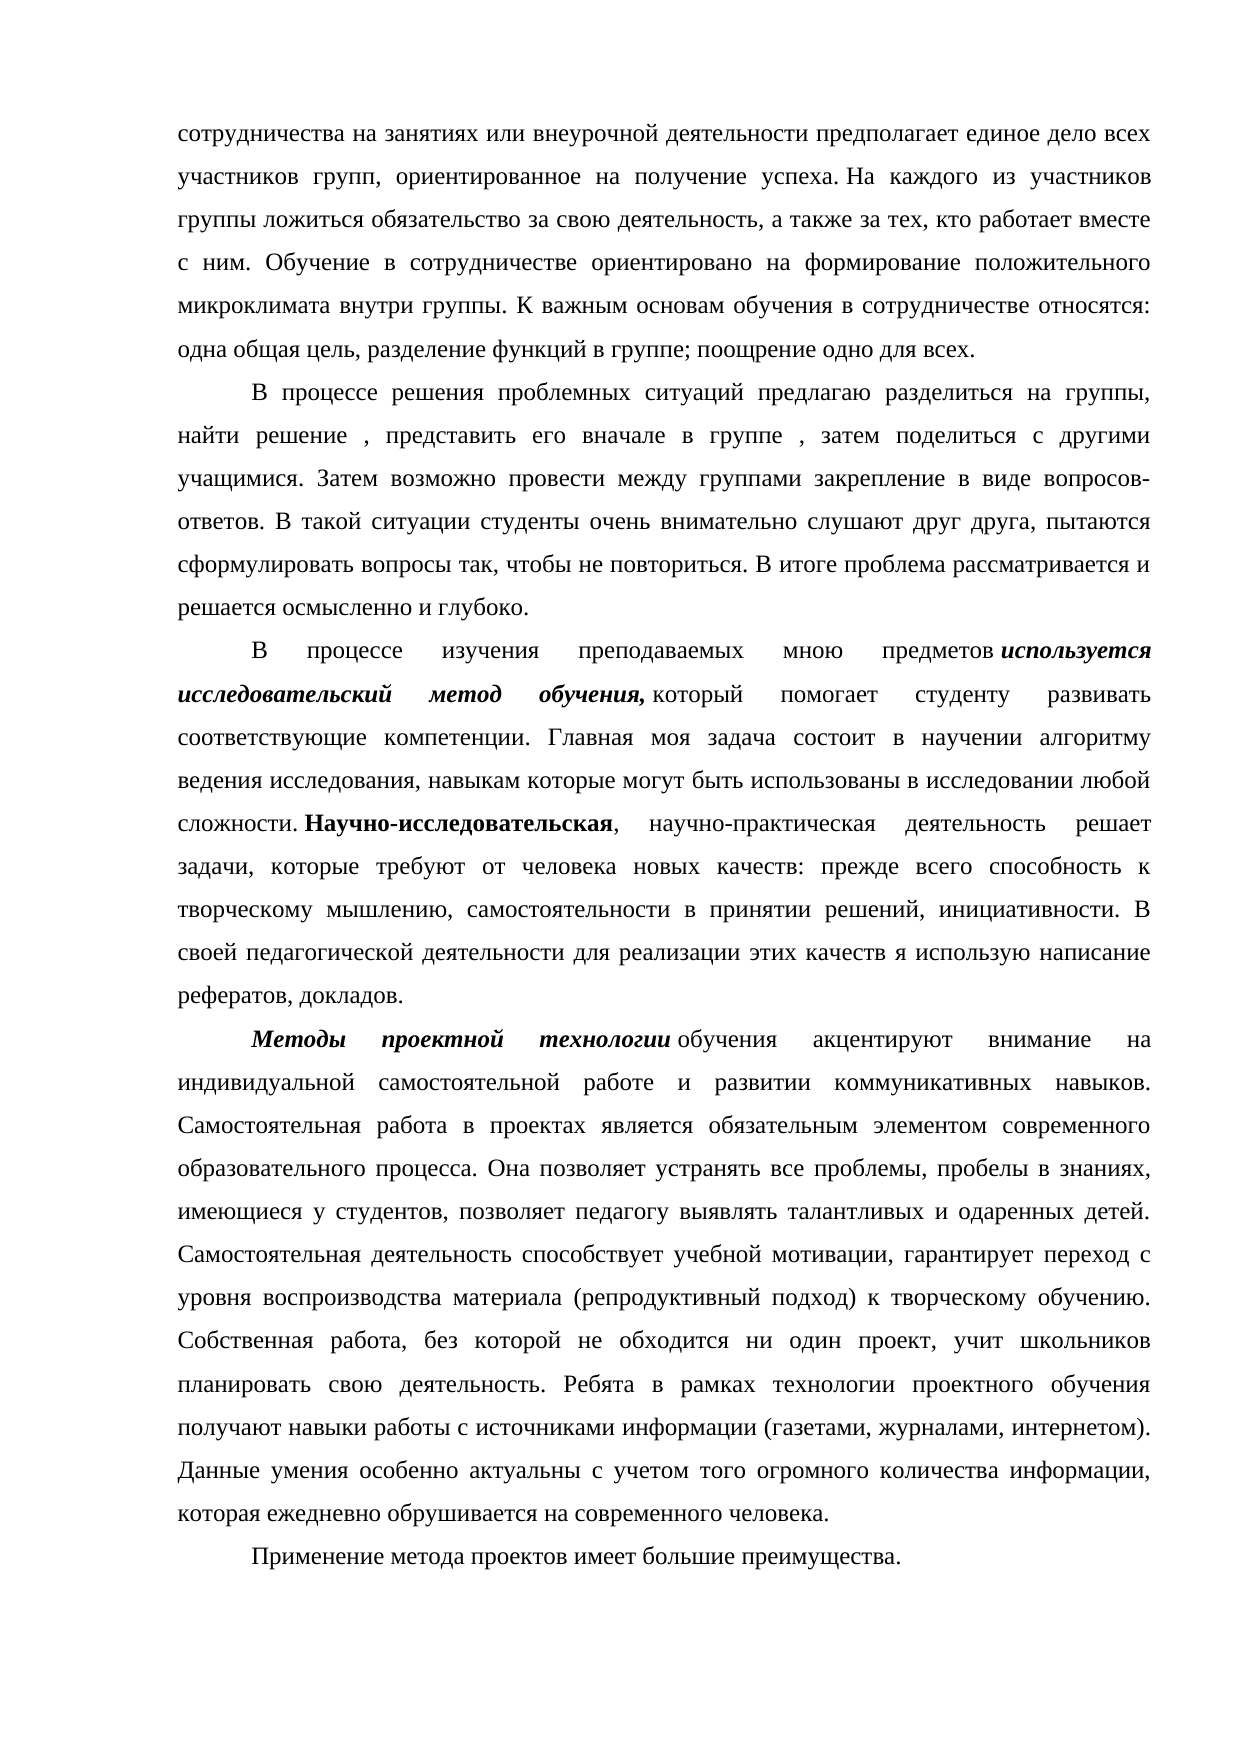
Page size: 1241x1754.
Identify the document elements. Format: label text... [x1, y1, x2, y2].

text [177, 118, 1152, 362]
text В процессе изучения преподаваемых мною предметов используется исследовательский метод обучения, который помогает студенту развивать соответствующие компетенции. Главная моя задача состоит в научении алгоритму ведения исследования, навыкам которые могут быть использованы в исследовании любой сложности. Научно-исследовательская, научно-практическая деятельность решает задачи, которые требуют от человека новых качеств: прежде всего способность к творческому мышлению, самостоятельности в принятии решений, инициативности. В своей педагогической деятельности для реализации этих качеств я использую написание рефератов, докладов. [177, 636, 1152, 1009]
text Методы проектной технологии обучения акцентируют внимание на индивидуальной самостоятельной работе и развитии коммуникативных навыков. Самостоятельная работа в проектах является обязательным элементом современного образовательного процесса. Она позволяет устранять все проблемы, пробелы в знаниях, имеющиеся у студентов, позволяет педагогу выявлять талантливых и одаренных детей. Самостоятельная деятельность способствует учебной мотивации, гарантирует переход с уровня воспроизводства материала (репродуктивный подход) к творческому обучению. Собственная работа, без которой не обходится ни один проект, учит школьников планировать свою деятельность. Ребята в рамках технологии проектного обучения получают навыки работы с источниками информации (газетами, журналами, интернетом). Данные умения особенно актуальны с учетом того огромного количества информации, которая ежедневно обрушивается на современного человека. [177, 1024, 1152, 1527]
text Применение метода проектов имеет большие преимущества. [177, 1541, 1152, 1570]
text В процессе решения проблемных ситуаций предлагаю разделиться на группы, найти решение , представить его вначале в группе , затем поделиться с другими учащимися. Затем возможно провести между группами закрепление в виде вопросов-ответов. В такой ситуации студенты очень внимательно слушают друг друга, пытаются сформулировать вопросы так, чтобы не повториться. В итоге проблема рассматривается и решается осмысленно и глубоко. [177, 377, 1152, 621]
